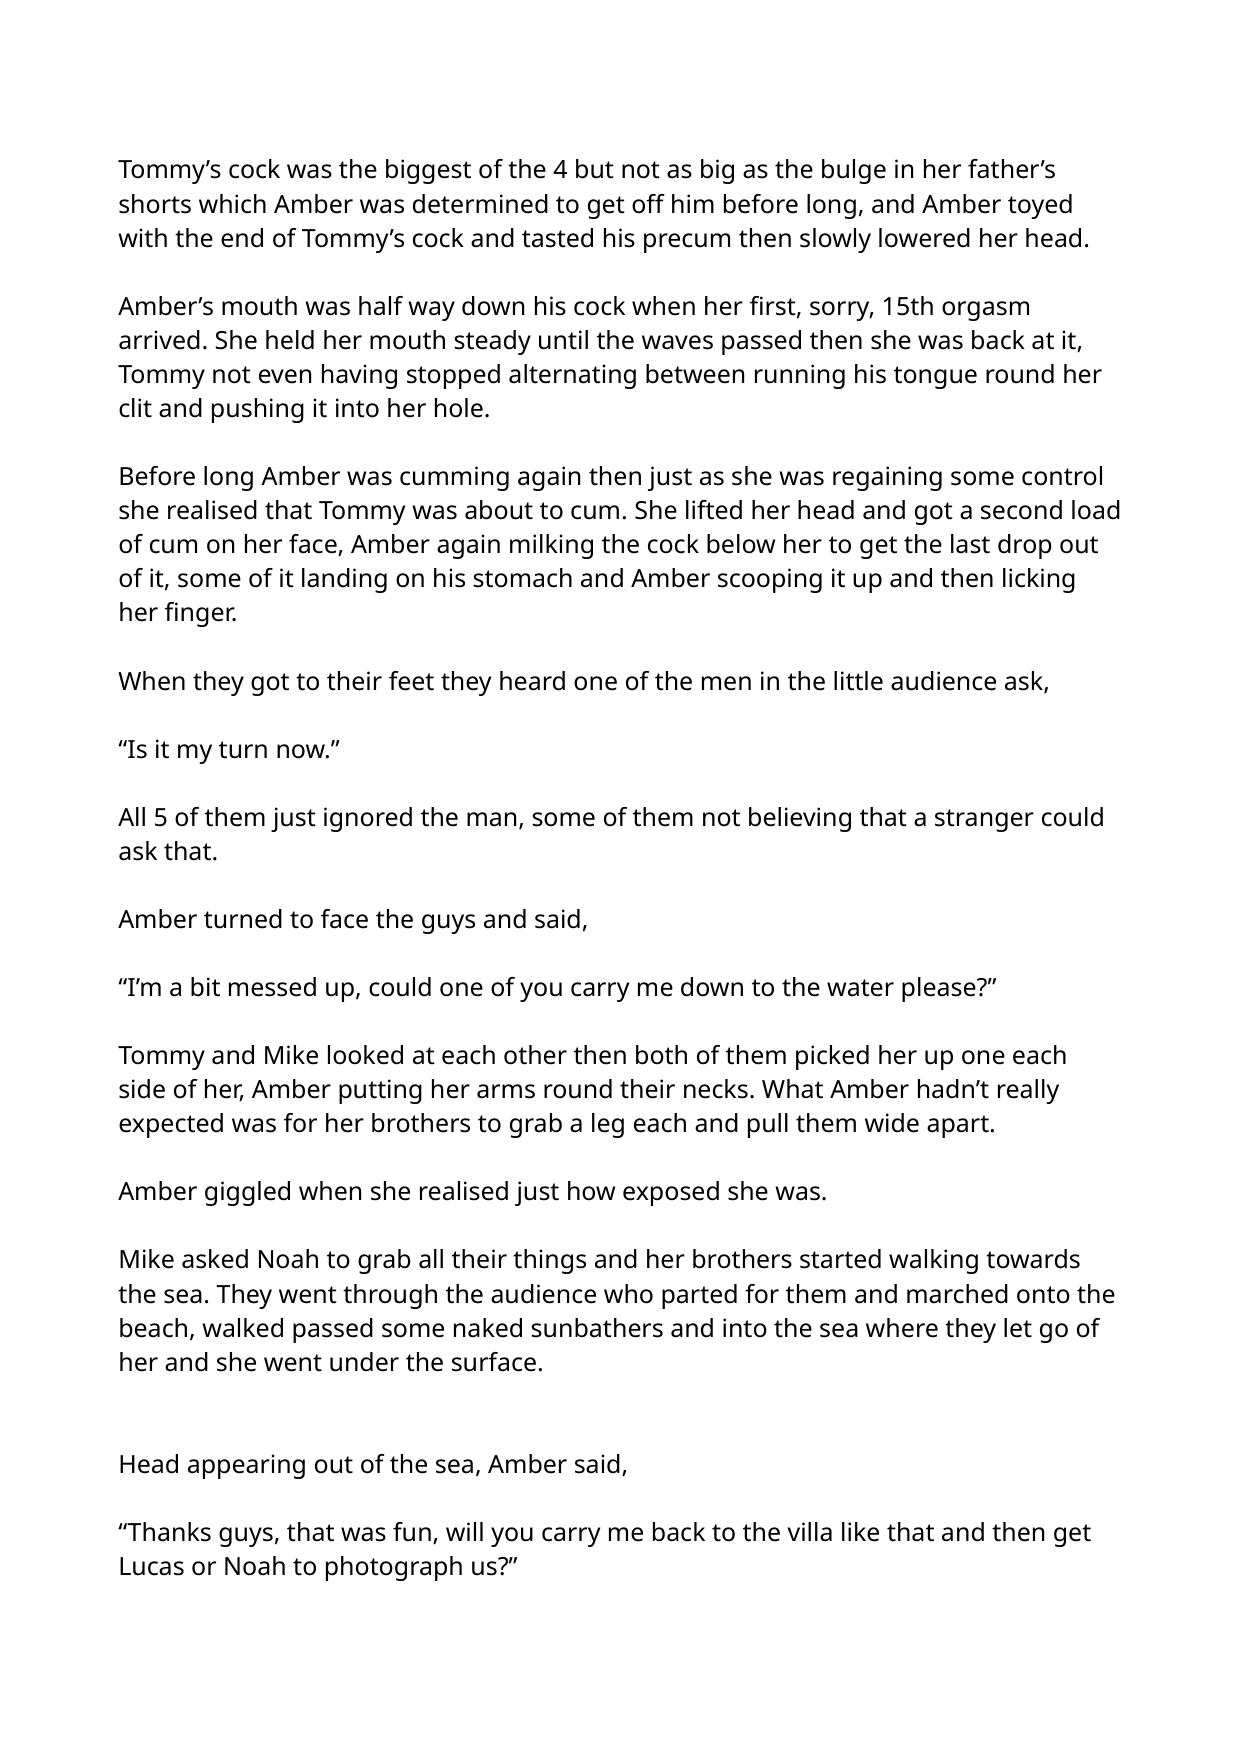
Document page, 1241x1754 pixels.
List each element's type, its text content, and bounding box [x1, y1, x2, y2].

text “Is it my turn now.” [118, 731, 1122, 765]
text Tommy and Mike looked at each other then both of them picked her up one each side of her, Amber putting her arms round their necks. What Amber hadn’t really expected was for her brothers to grab a leg each and pull them wide apart. [118, 1038, 1122, 1140]
text Amber’s mouth was half way down his cock when her first, sorry, 15th orgasm arrived. She held her mouth steady until the waves passed then she was back at it, Tommy not even having stopped alternating between running his tongue round her clit and pushing it into her hole. [118, 288, 1122, 425]
text Amber giggled when she realised just how exposed she was. [118, 1174, 1122, 1208]
text Tommy’s cock was the biggest of the 4 but not as big as the bulge in her father’s shorts which Amber was determined to get off him before long, and Amber toyed with the end of Tommy’s cock and tasted his precum then slowly lowered her head. [118, 152, 1122, 254]
text “Thanks guys, that was fun, will you carry me back to the villa like that and then get Lucas or Noah to photograph us?” [118, 1515, 1122, 1583]
text Amber turned to face the guys and said, [118, 902, 1122, 936]
text Before long Amber was cumming again then just as she was regaining some control she realised that Tommy was about to cum. She lifted her head and got a second load of cum on her face, Amber again milking the cock below her to get the last drop out of it, some of it landing on his stomach and Amber scooping it up and then licking her finger. [118, 459, 1122, 629]
text All 5 of them just ignored the man, some of them not believing that a stranger could ask that. [118, 799, 1122, 867]
text “I’m a bit messed up, could one of you carry me down to the water please?” [118, 970, 1122, 1004]
text When they got to their feet they heard one of the men in the little audience ask, [118, 663, 1122, 697]
text Mike asked Noah to grab all their things and her brothers started walking towards the sea. They went through the audience who parted for them and marched onto the beach, walked passed some naked sunbathers and into the sea where they let go of her and she went under the surface. [118, 1242, 1122, 1378]
text Head appearing out of the sea, Amber said, [118, 1447, 1122, 1481]
